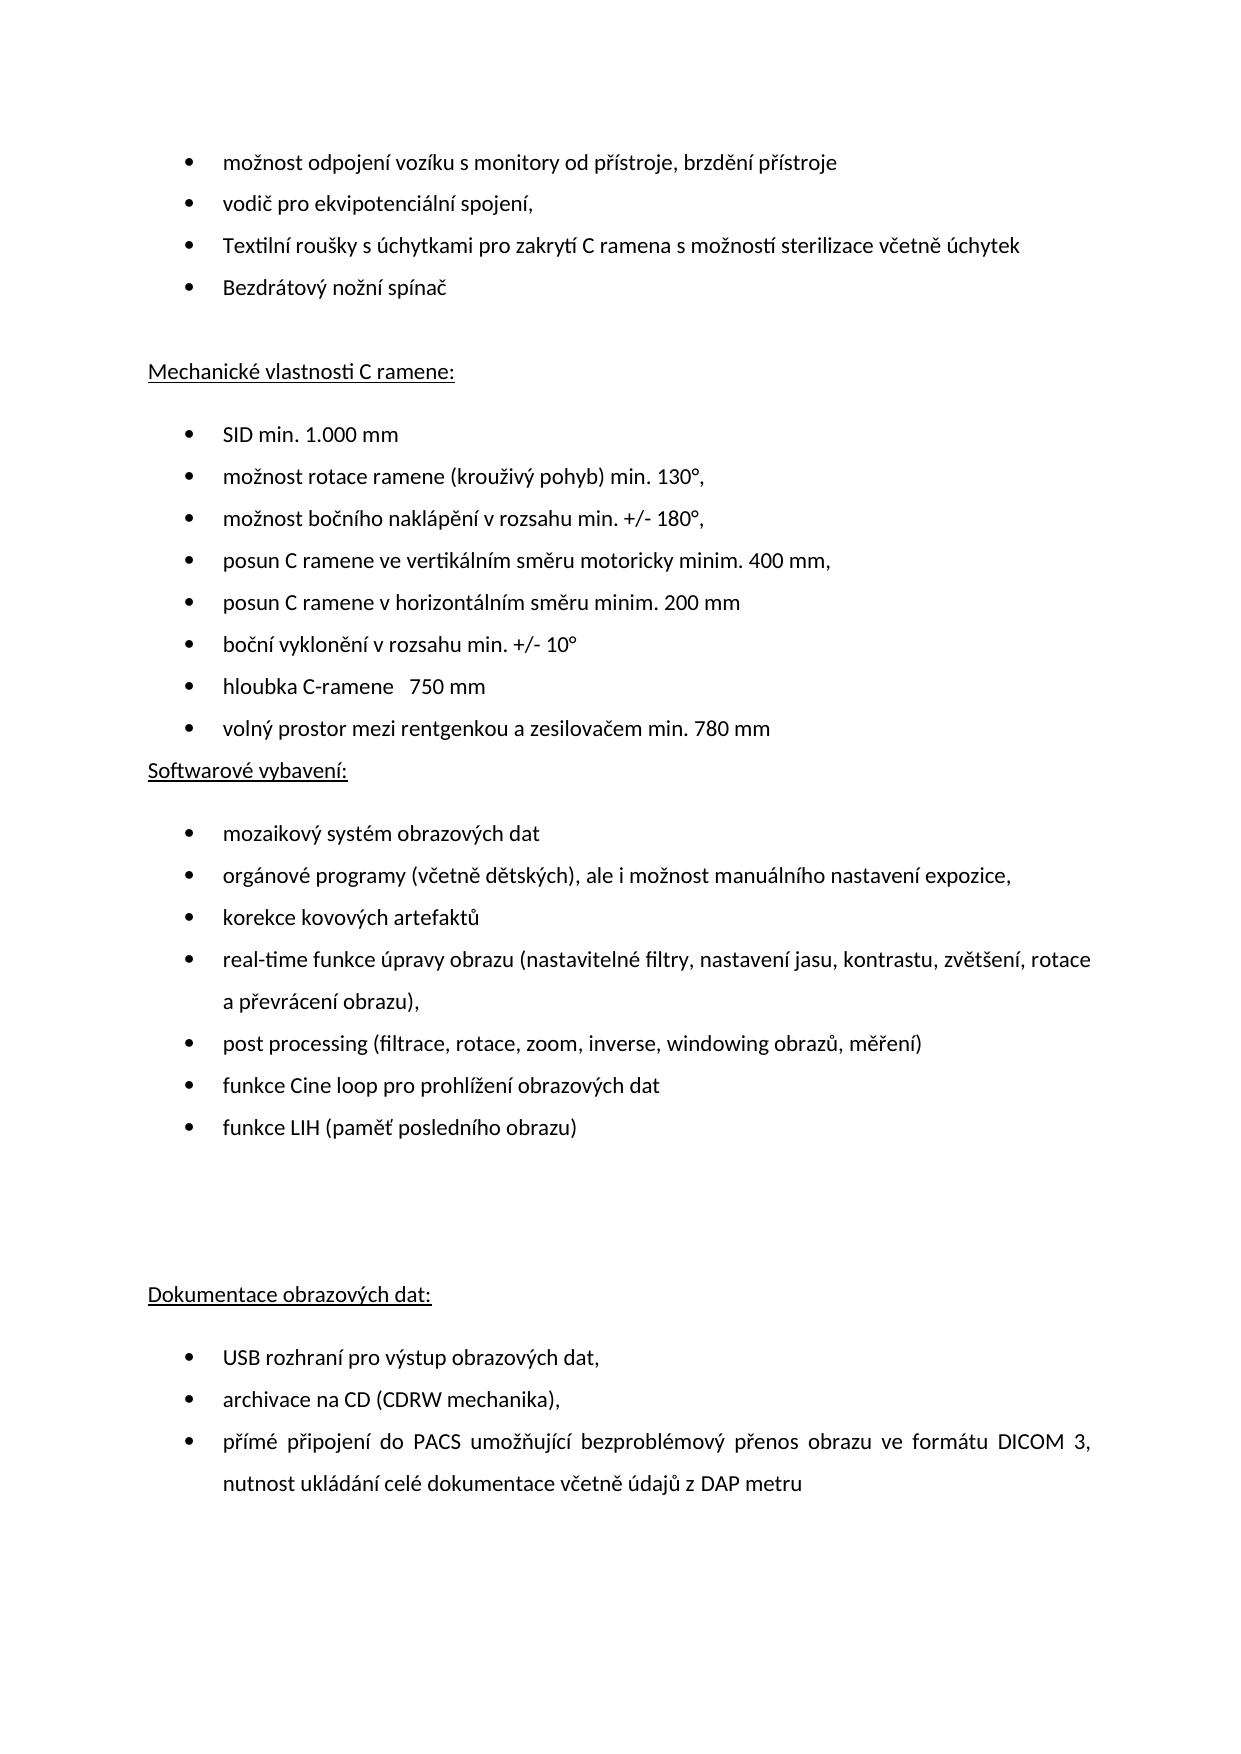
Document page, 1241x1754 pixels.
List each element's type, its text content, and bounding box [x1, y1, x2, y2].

list USB rozhraní pro výstup obrazových dat, [185, 1343, 1093, 1371]
list přímé připojení do PACS umožňující bezproblémový přenos obrazu ve formátu DICOM 3, nutnost ukládání celé dokumentace včetně údajů z DAP metru [185, 1427, 1093, 1497]
text Dokumentace obrazových dat: [148, 1280, 1093, 1308]
list korekce kovových artefaktů [185, 903, 1093, 931]
text Mechanické vlastnosti C ramene: [148, 357, 1093, 386]
list archivace na CD (CDRW mechanika), [185, 1385, 1093, 1413]
list volný prostor mezi rentgenkou a zesilovačem min. 780 mm [185, 714, 1093, 742]
list posun C ramene v horizontálním směru minim. 200 mm [185, 588, 1093, 616]
list SID min. 1.000 mm [185, 420, 1093, 448]
list možnost bočního naklápění v rozsahu min. +/- 180°, [185, 504, 1093, 532]
list real-time funkce úpravy obrazu (nastavitelné filtry, nastavení jasu, kontrastu, zvětšení, rotace a převrácení obrazu), [185, 945, 1093, 1015]
list posun C ramene ve vertikálním směru motoricky minim. 400 mm, [185, 546, 1093, 574]
list vodič pro ekvipotenciální spojení, [185, 189, 1093, 218]
list funkce LIH (paměť posledního obrazu) [185, 1113, 1093, 1141]
list Textilní roušky s úchytkami pro zakrytí C ramena s možností sterilizace včetně úchytek [185, 232, 1093, 259]
list možnost odpojení vozíku s monitory od přístroje, brzdění přístroje [185, 148, 1093, 176]
text Softwarové vybavení: [148, 756, 1093, 784]
list Bezdrátový nožní spínač [185, 273, 1093, 302]
list boční vyklonění v rozsahu min. +/- 10° [185, 630, 1093, 658]
list funkce Cine loop pro prohlížení obrazových dat [185, 1071, 1093, 1099]
list mozaikový systém obrazových dat [185, 819, 1093, 847]
list post processing (filtrace, rotace, zoom, inverse, windowing obrazů, měření) [185, 1029, 1093, 1057]
list možnost rotace ramene (krouživý pohyb) min. 130°, [185, 462, 1093, 490]
list hloubka C-ramene 750 mm [185, 672, 1093, 700]
list orgánové programy (včetně dětských), ale i možnost manuálního nastavení expozice, [185, 861, 1093, 889]
